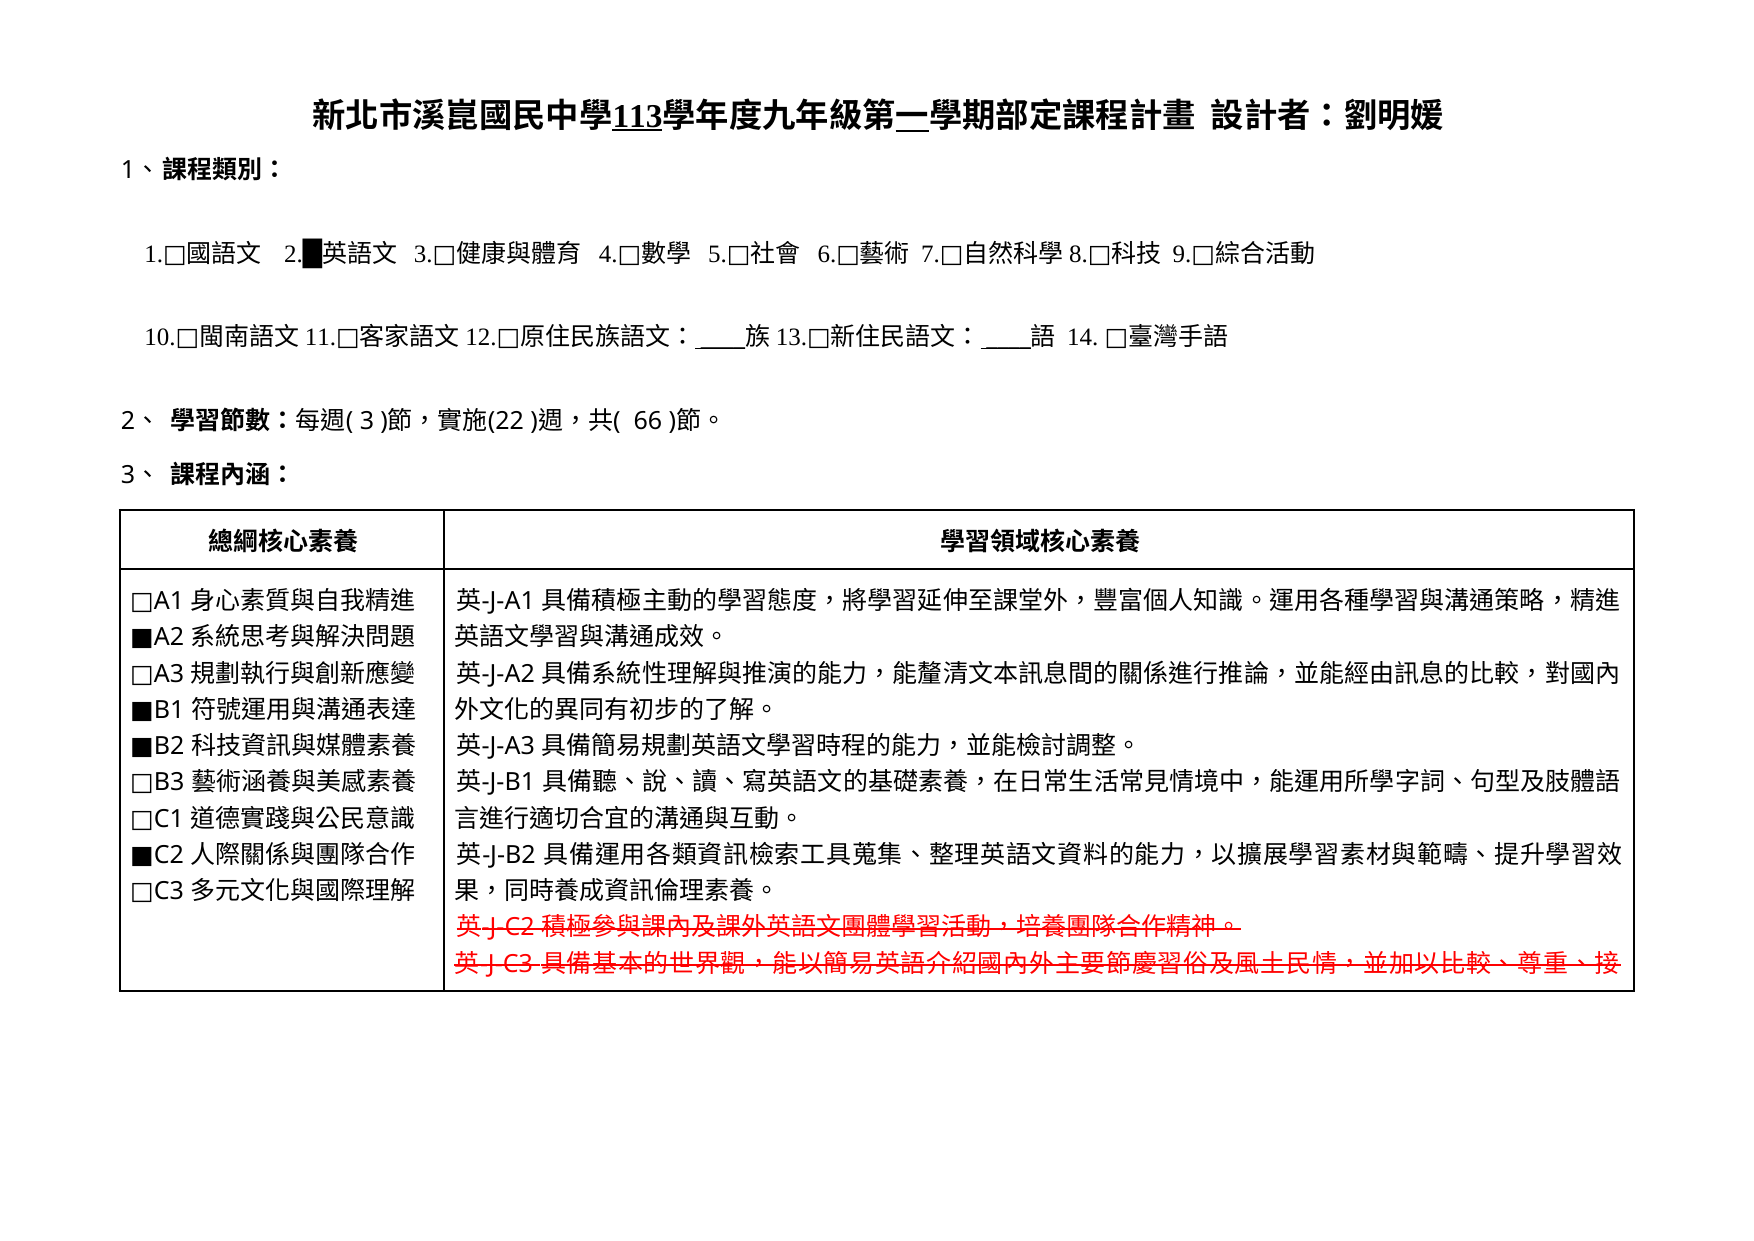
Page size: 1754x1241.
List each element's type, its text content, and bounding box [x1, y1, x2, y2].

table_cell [445, 570, 1633, 990]
table_header 學習領域核心素養 [445, 511, 1633, 568]
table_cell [121, 570, 443, 990]
list 課程內涵： [121, 454, 1636, 491]
text 113 [118, 89, 1636, 137]
list 課程類別： [121, 149, 1636, 186]
text 10.□閩南語文 11.□客家語文 12.□原住民族語文： ____族 13.□新住民語文： ____語 14. □臺灣手語 [118, 317, 1636, 353]
table_header 總綱核心素養 [121, 511, 443, 568]
text 1.□國語文 2.█英語文 3.□健康與體育 4.□數學 5.□社會 6.□藝術 7.□自然科學 8.□科技 9.□綜合活動 [118, 233, 1636, 269]
list 學習節數： [121, 400, 1636, 436]
